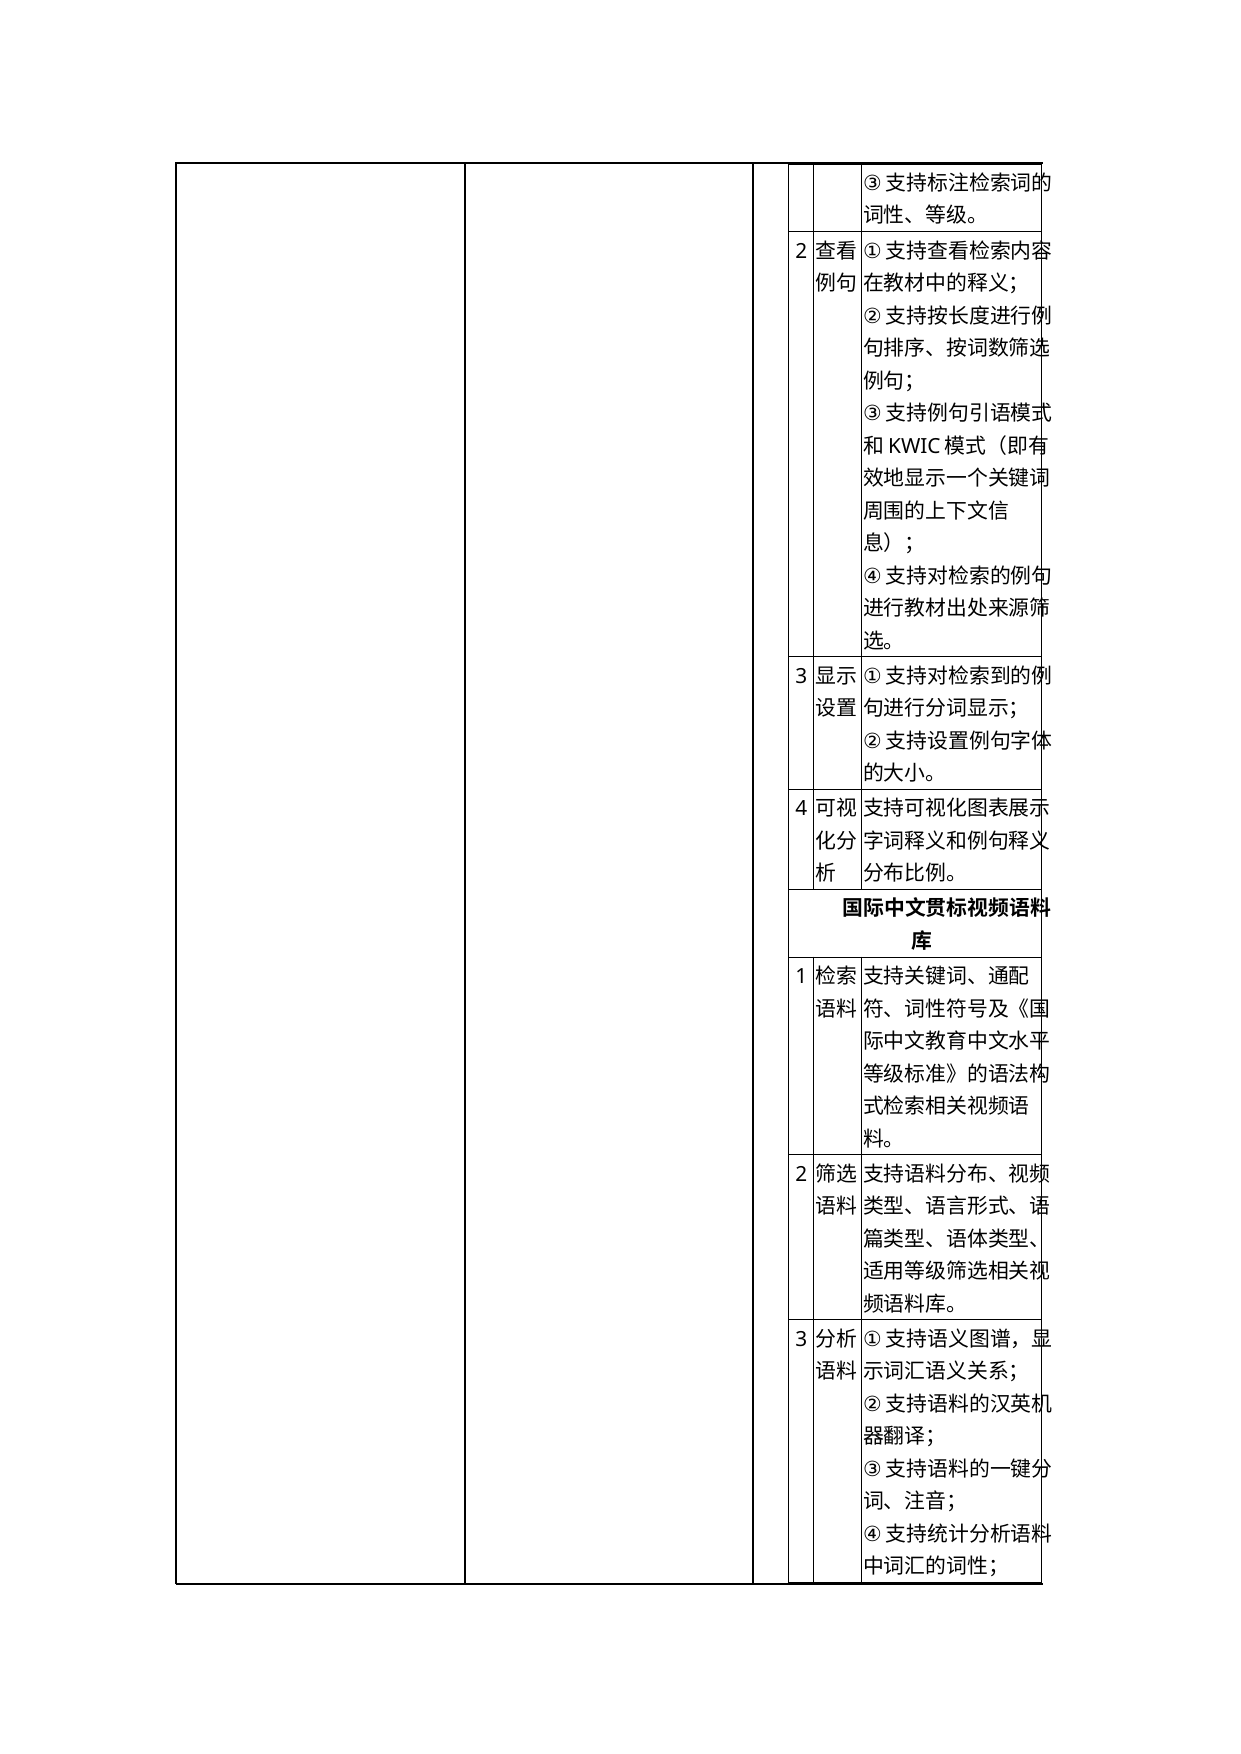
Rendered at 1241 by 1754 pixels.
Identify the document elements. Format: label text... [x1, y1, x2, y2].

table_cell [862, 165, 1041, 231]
table_cell 2 [177, 164, 464, 1583]
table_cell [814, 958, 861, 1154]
table_cell [466, 164, 752, 1583]
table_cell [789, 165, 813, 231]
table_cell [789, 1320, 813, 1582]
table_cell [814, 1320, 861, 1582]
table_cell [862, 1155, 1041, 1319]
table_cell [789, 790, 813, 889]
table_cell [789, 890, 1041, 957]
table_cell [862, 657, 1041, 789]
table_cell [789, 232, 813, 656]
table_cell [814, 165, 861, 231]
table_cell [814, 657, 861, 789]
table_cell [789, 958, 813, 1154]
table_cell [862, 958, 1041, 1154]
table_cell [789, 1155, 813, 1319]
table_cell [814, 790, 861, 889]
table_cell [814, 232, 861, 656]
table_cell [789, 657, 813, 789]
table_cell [754, 164, 788, 1583]
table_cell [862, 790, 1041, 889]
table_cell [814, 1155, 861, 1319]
